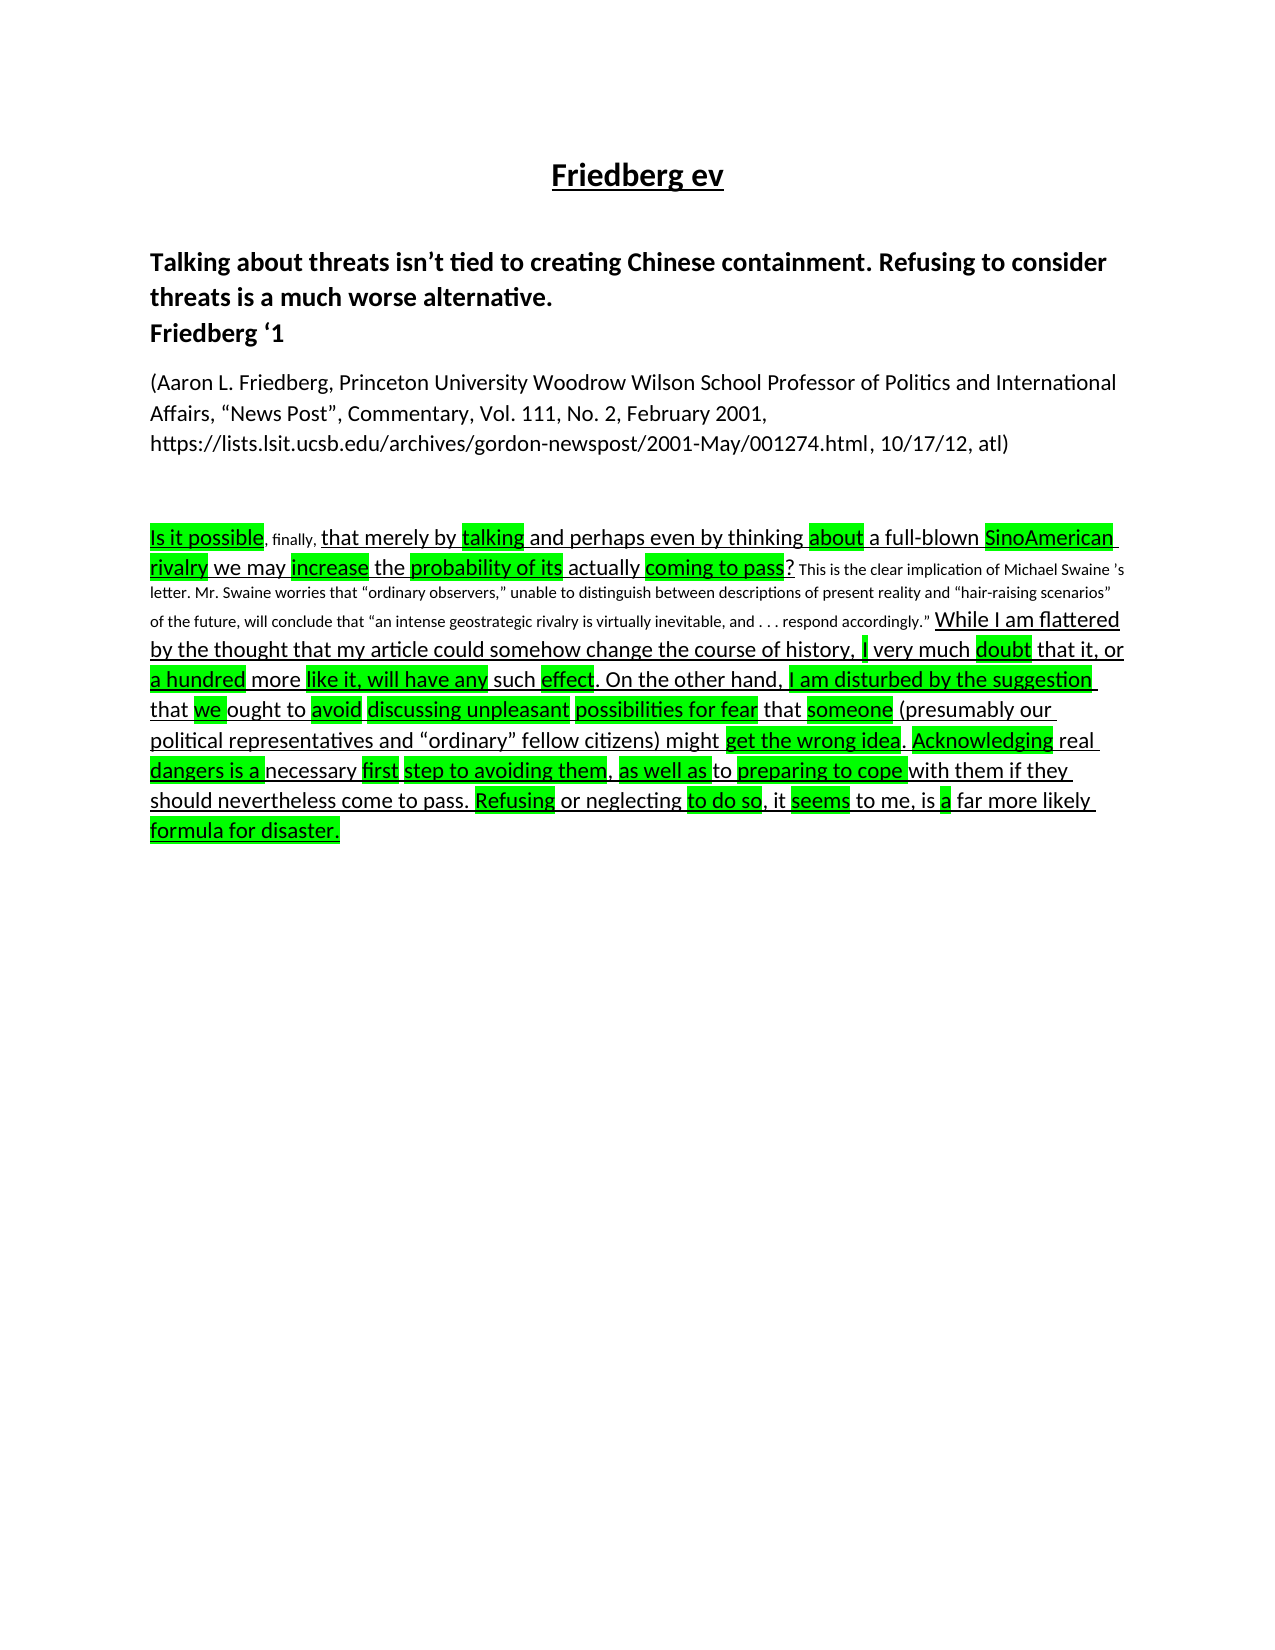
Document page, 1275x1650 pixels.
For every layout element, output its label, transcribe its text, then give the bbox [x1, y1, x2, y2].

subtitle Talking about threats isn’t tied to creating Chinese containment. Refusing to consider threats is a much worse alternative. [150, 245, 1125, 314]
text (Aaron L. Friedberg, Princeton University Woodrow Wilson School Professor of Politics and International Affairs, “News Post”, Commentary, Vol. 111, No. 2, February 2001, https://lists.lsit.ucsb.edu/archives/gordon-newspost/2001-May/001274.html, 10/17/12, atl) [150, 368, 1125, 457]
text Friedberg ‘1 [150, 316, 1125, 349]
subtitle Friedberg ev [150, 154, 1125, 195]
text Is it possible, finally, that merely by talking and perhaps even by thinking about a full-blown SinoAmerican rivalry we may increase the probability of its actually coming to pass? This is the clear implication of Michael Swaine ’s letter. Mr. Swaine worries that “ordinary observers,” unable to distinguish between descriptions of present reality and “hair-raising scenarios” of the future, will conclude that “an intense geostrategic rivalry is virtually inevitable, and . . . respond accordingly.” While I am flattered by the thought that my article could somehow change the course of history, I very much doubt that it, or a hundred more like it, will have any such effect. On the other hand, I am disturbed by the suggestion that we ought to avoid discussing unpleasant possibilities for fear that someone (presumably our political representatives and “ordinary” fellow citizens) might get the wrong idea. Acknowledging real dangers is a necessary first step to avoiding them, as well as to preparing to cope with them if they should nevertheless come to pass. Refusing or neglecting to do so, it seems to me, is a far more likely formula for disaster. [150, 523, 1125, 844]
